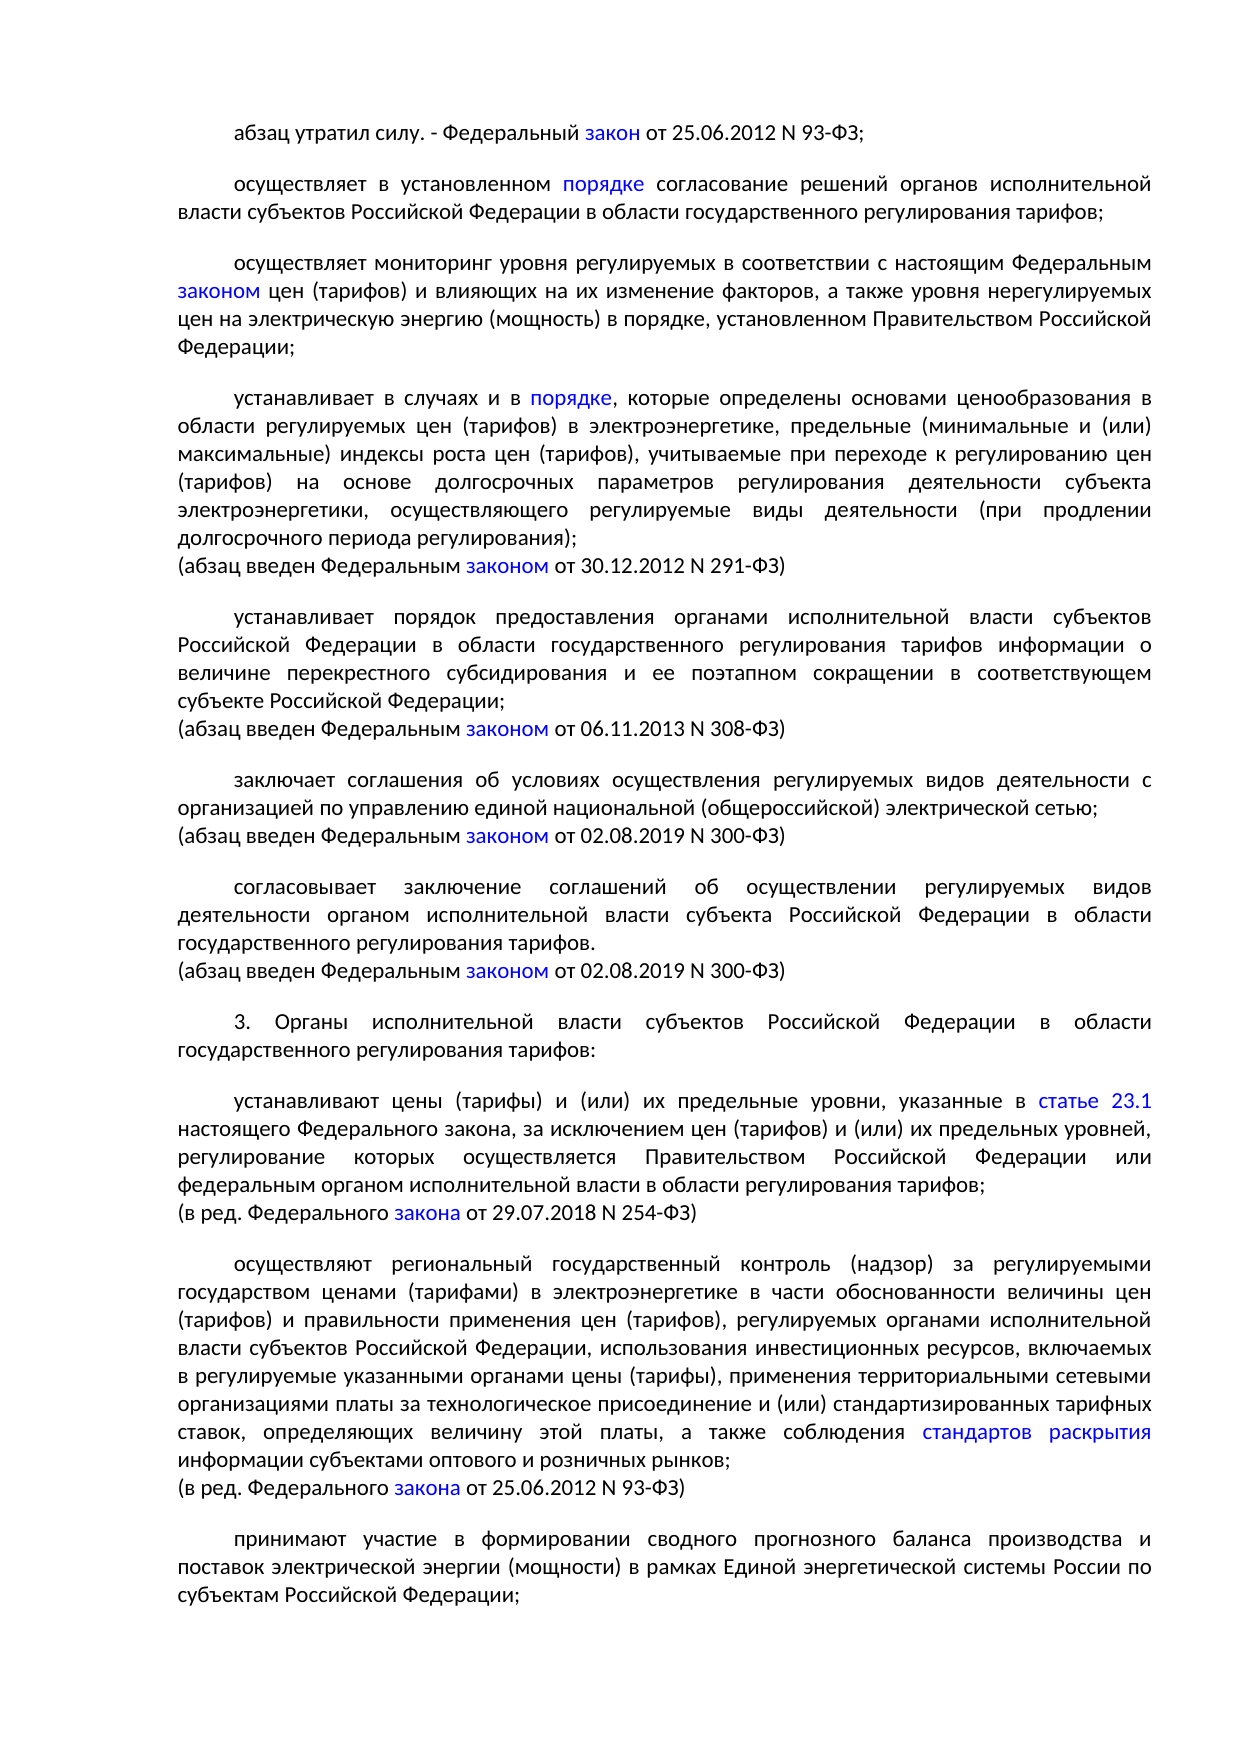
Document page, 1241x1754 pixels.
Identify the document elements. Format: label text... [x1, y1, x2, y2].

text (абзац введен Федеральным законом от 30.12.2012 N 291-ФЗ) [177, 551, 1152, 579]
text осуществляет мониторинг уровня регулируемых в соответствии с настоящим Федеральным законом цен (тарифов) и влияющих на их изменение факторов, а также уровня нерегулируемых цен на электрическую энергию (мощность) в порядке, установленном Правительством Российской Федерации; [177, 248, 1152, 360]
text (абзац введен Федеральным законом от 02.08.2019 N 300-ФЗ) [177, 956, 1152, 984]
text осуществляют региональный государственный контроль (надзор) за регулируемыми государством ценами (тарифами) в электроэнергетике в части обоснованности величины цен (тарифов) и правильности применения цен (тарифов), регулируемых органами исполнительной власти субъектов Российской Федерации, использования инвестиционных ресурсов, включаемых в регулируемые указанными органами цены (тарифы), применения территориальными сетевыми организациями платы за технологическое присоединение и (или) стандартизированных тарифных ставок, определяющих величину этой платы, а также соблюдения стандартов раскрытия информации субъектами оптового и розничных рынков; [177, 1249, 1152, 1473]
text (в ред. Федерального закона от 25.06.2012 N 93-ФЗ) [177, 1473, 1152, 1501]
text (в ред. Федерального закона от 29.07.2018 N 254-ФЗ) [177, 1198, 1152, 1226]
text принимают участие в формировании сводного прогнозного баланса производства и поставок электрической энергии (мощности) в рамках Единой энергетической системы России по субъектам Российской Федерации; [177, 1524, 1152, 1608]
text устанавливает в случаях и в порядке, которые определены основами ценообразования в области регулируемых цен (тарифов) в электроэнергетике, предельные (минимальные и (или) максимальные) индексы роста цен (тарифов), учитываемые при переходе к регулированию цен (тарифов) на основе долгосрочных параметров регулирования деятельности субъекта электроэнергетики, осуществляющего регулируемые виды деятельности (при продлении долгосрочного периода регулирования); [177, 383, 1152, 551]
text 3. Органы исполнительной власти субъектов Российской Федерации в области государственного регулирования тарифов: [177, 1007, 1152, 1063]
text устанавливают цены (тарифы) и (или) их предельные уровни, указанные в статье 23.1 настоящего Федерального закона, за исключением цен (тарифов) и (или) их предельных уровней, регулирование которых осуществляется Правительством Российской Федерации или федеральным органом исполнительной власти в области регулирования тарифов; [177, 1086, 1152, 1198]
text (абзац введен Федеральным законом от 02.08.2019 N 300-ФЗ) [177, 821, 1152, 849]
text согласовывает заключение соглашений об осуществлении регулируемых видов деятельности органом исполнительной власти субъекта Российской Федерации в области государственного регулирования тарифов. [177, 872, 1152, 956]
text абзац утратил силу. - Федеральный закон от 25.06.2012 N 93-ФЗ; [177, 118, 1152, 146]
text заключает соглашения об условиях осуществления регулируемых видов деятельности с организацией по управлению единой национальной (общероссийской) электрической сетью; [177, 765, 1152, 821]
text устанавливает порядок предоставления органами исполнительной власти субъектов Российской Федерации в области государственного регулирования тарифов информации о величине перекрестного субсидирования и ее поэтапном сокращении в соответствующем субъекте Российской Федерации; [177, 602, 1152, 714]
text осуществляет в установленном порядке согласование решений органов исполнительной власти субъектов Российской Федерации в области государственного регулирования тарифов; [177, 169, 1152, 225]
text (абзац введен Федеральным законом от 06.11.2013 N 308-ФЗ) [177, 714, 1152, 742]
